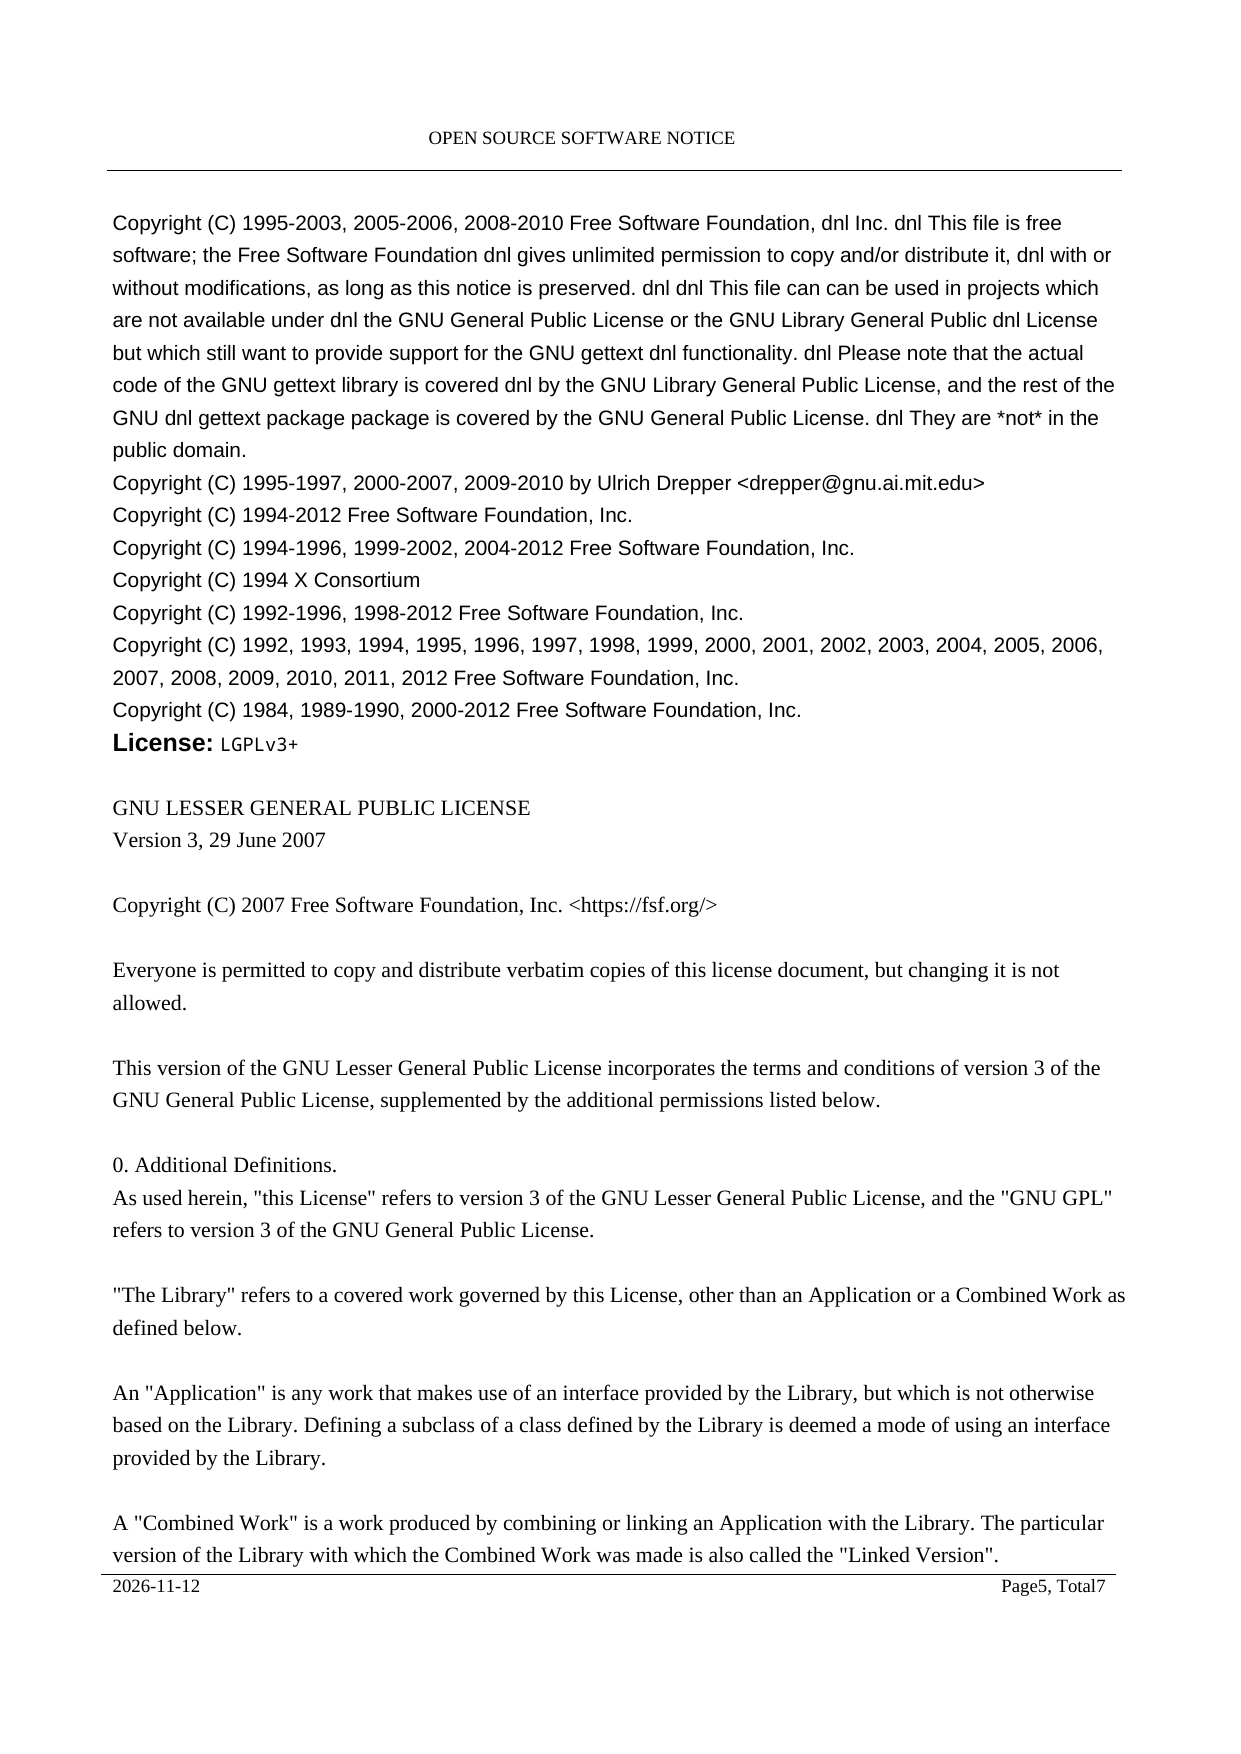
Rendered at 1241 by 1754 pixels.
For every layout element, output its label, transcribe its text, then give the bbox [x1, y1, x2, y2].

text Copyright (C) 1995-2003, 2005-2006, 2008-2010 Free Software Foundation, dnl Inc. dnl This file is free software; the Free Software Foundation dnl gives unlimited permission to copy and/or distribute it, dnl with or without modifications, as long as this notice is preserved. dnl dnl This file can can be used in projects which are not available under dnl the GNU General Public License or the GNU Library General Public dnl License but which still want to provide support for the GNU gettext dnl functionality. dnl Please note that the actual code of the GNU gettext library is covered dnl by the GNU Library General Public License, and the rest of the GNU dnl gettext package package is covered by the GNU General Public License. dnl They are *not* in the public domain. [112, 206, 1128, 466]
text Copyright (C) 1994-2012 Free Software Foundation, Inc. [112, 499, 1128, 531]
text Copyright (C) 1992-1996, 1998-2012 Free Software Foundation, Inc. [112, 596, 1128, 629]
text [112, 726, 1128, 1571]
text Copyright (C) 1984, 1989-1990, 2000-2012 Free Software Foundation, Inc. [112, 694, 1128, 726]
text Copyright (C) 1994 X Consortium [112, 564, 1128, 596]
text Copyright (C) 1994-1996, 1999-2002, 2004-2012 Free Software Foundation, Inc. [112, 531, 1128, 564]
text Copyright (C) 1992, 1993, 1994, 1995, 1996, 1997, 1998, 1999, 2000, 2001, 2002, 2003, 2004, 2005, 2006, 2007, 2008, 2009, 2010, 2011, 2012 Free Software Foundation, Inc. [112, 629, 1128, 694]
text Copyright (C) 1995-1997, 2000-2007, 2009-2010 by Ulrich Drepper <drepper@gnu.ai.mit.edu> [112, 466, 1128, 499]
